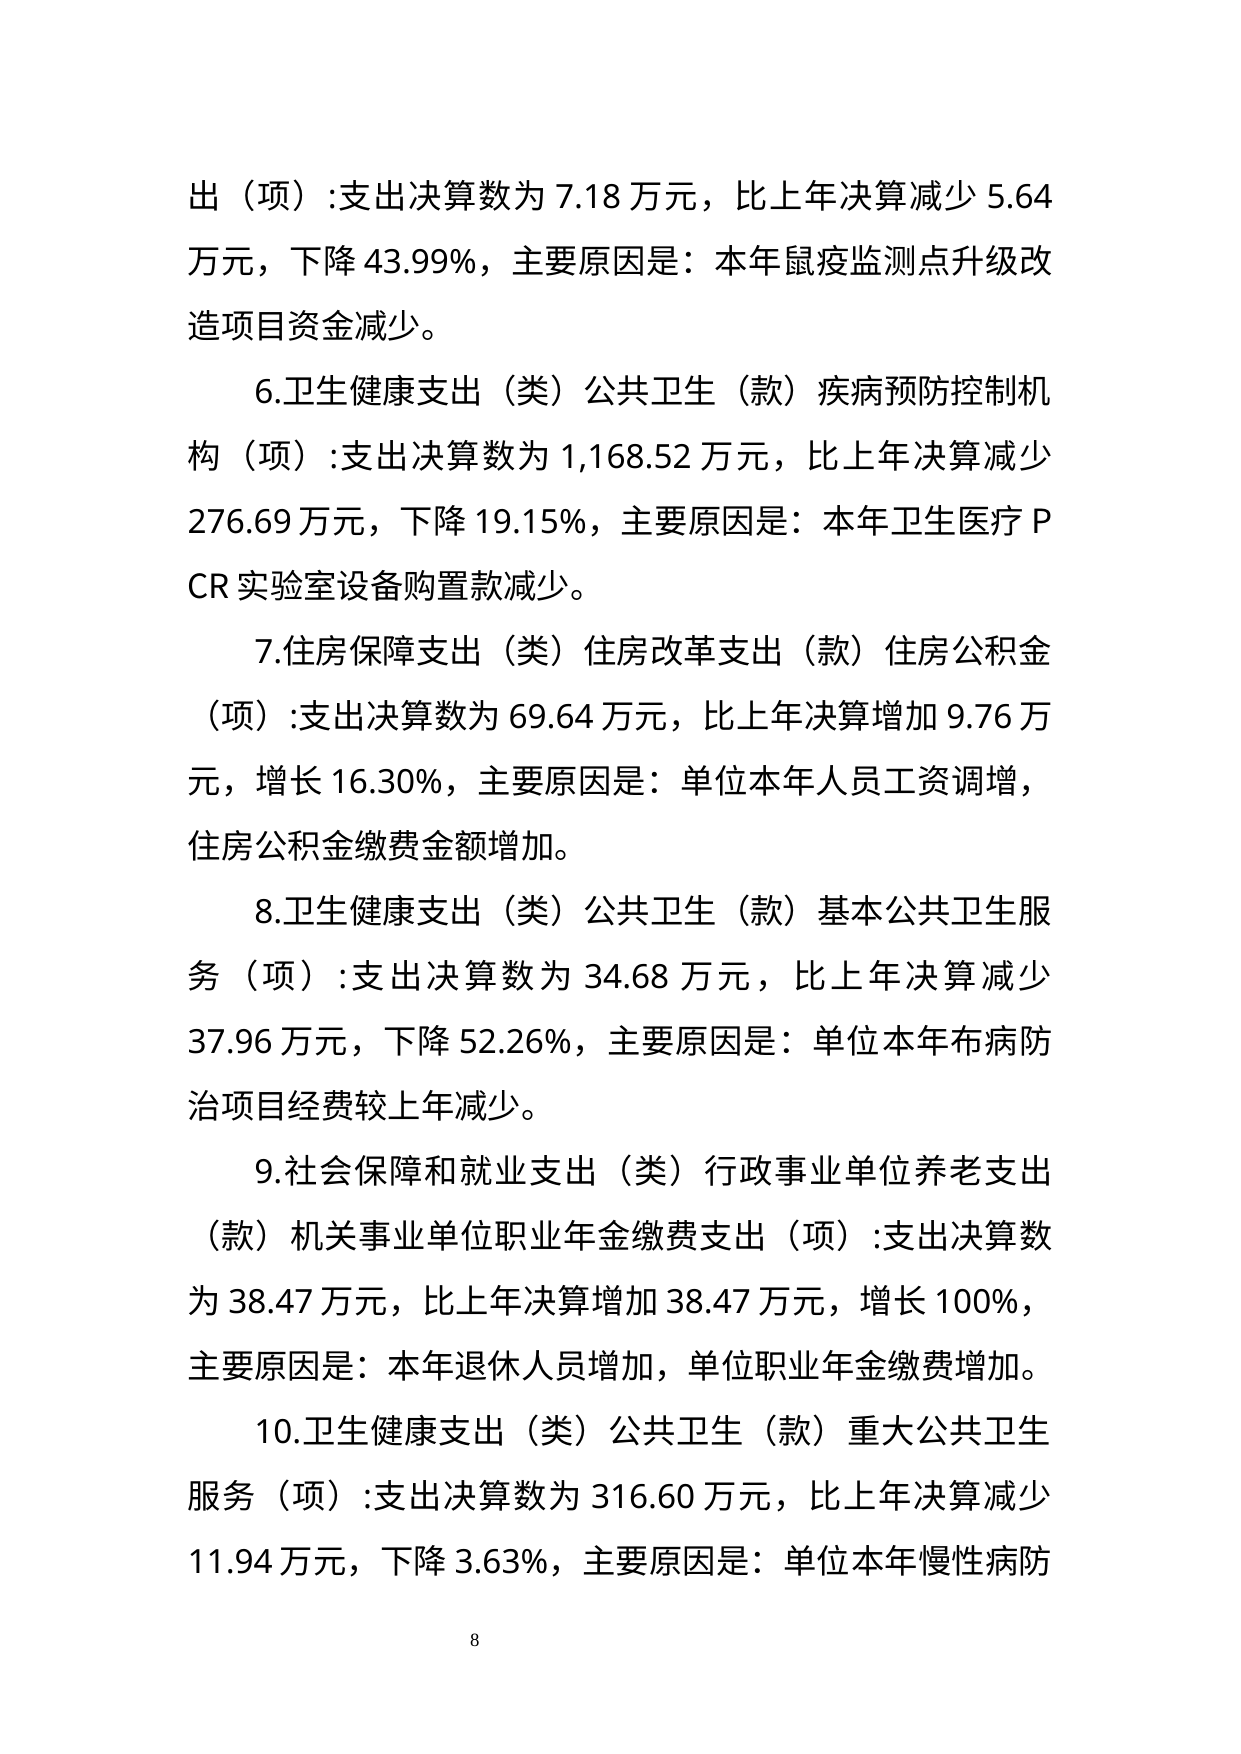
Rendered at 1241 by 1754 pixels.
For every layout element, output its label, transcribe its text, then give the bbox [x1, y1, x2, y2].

text 6.卫生健康支出（类）公共卫生（款）疾病预防控制机构（项）:支出决算数为1,168.52万元，比上年决算减少276.69万元，下降19.15%，主要原因是：本年卫生医疗PCR实验室设备购置款减少。 [187, 357, 1053, 617]
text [187, 162, 1053, 357]
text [187, 1397, 1053, 1592]
text 9.社会保障和就业支出（类）行政事业单位养老支出（款）机关事业单位职业年金缴费支出（项）:支出决算数为38.47万元，比上年决算增加38.47万元，增长100%，主要原因是：本年退休人员增加，单位职业年金缴费增加。 [187, 1137, 1053, 1397]
text 7.住房保障支出（类）住房改革支出（款）住房公积金（项）:支出决算数为69.64万元，比上年决算增加9.76万元，增长16.30%，主要原因是：单位本年人员工资调增，住房公积金缴费金额增加。 [187, 617, 1053, 877]
text 8.卫生健康支出（类）公共卫生（款）基本公共卫生服务（项）:支出决算数为34.68万元，比上年决算减少37.96万元，下降52.26%，主要原因是：单位本年布病防治项目经费较上年减少。 [187, 877, 1053, 1137]
